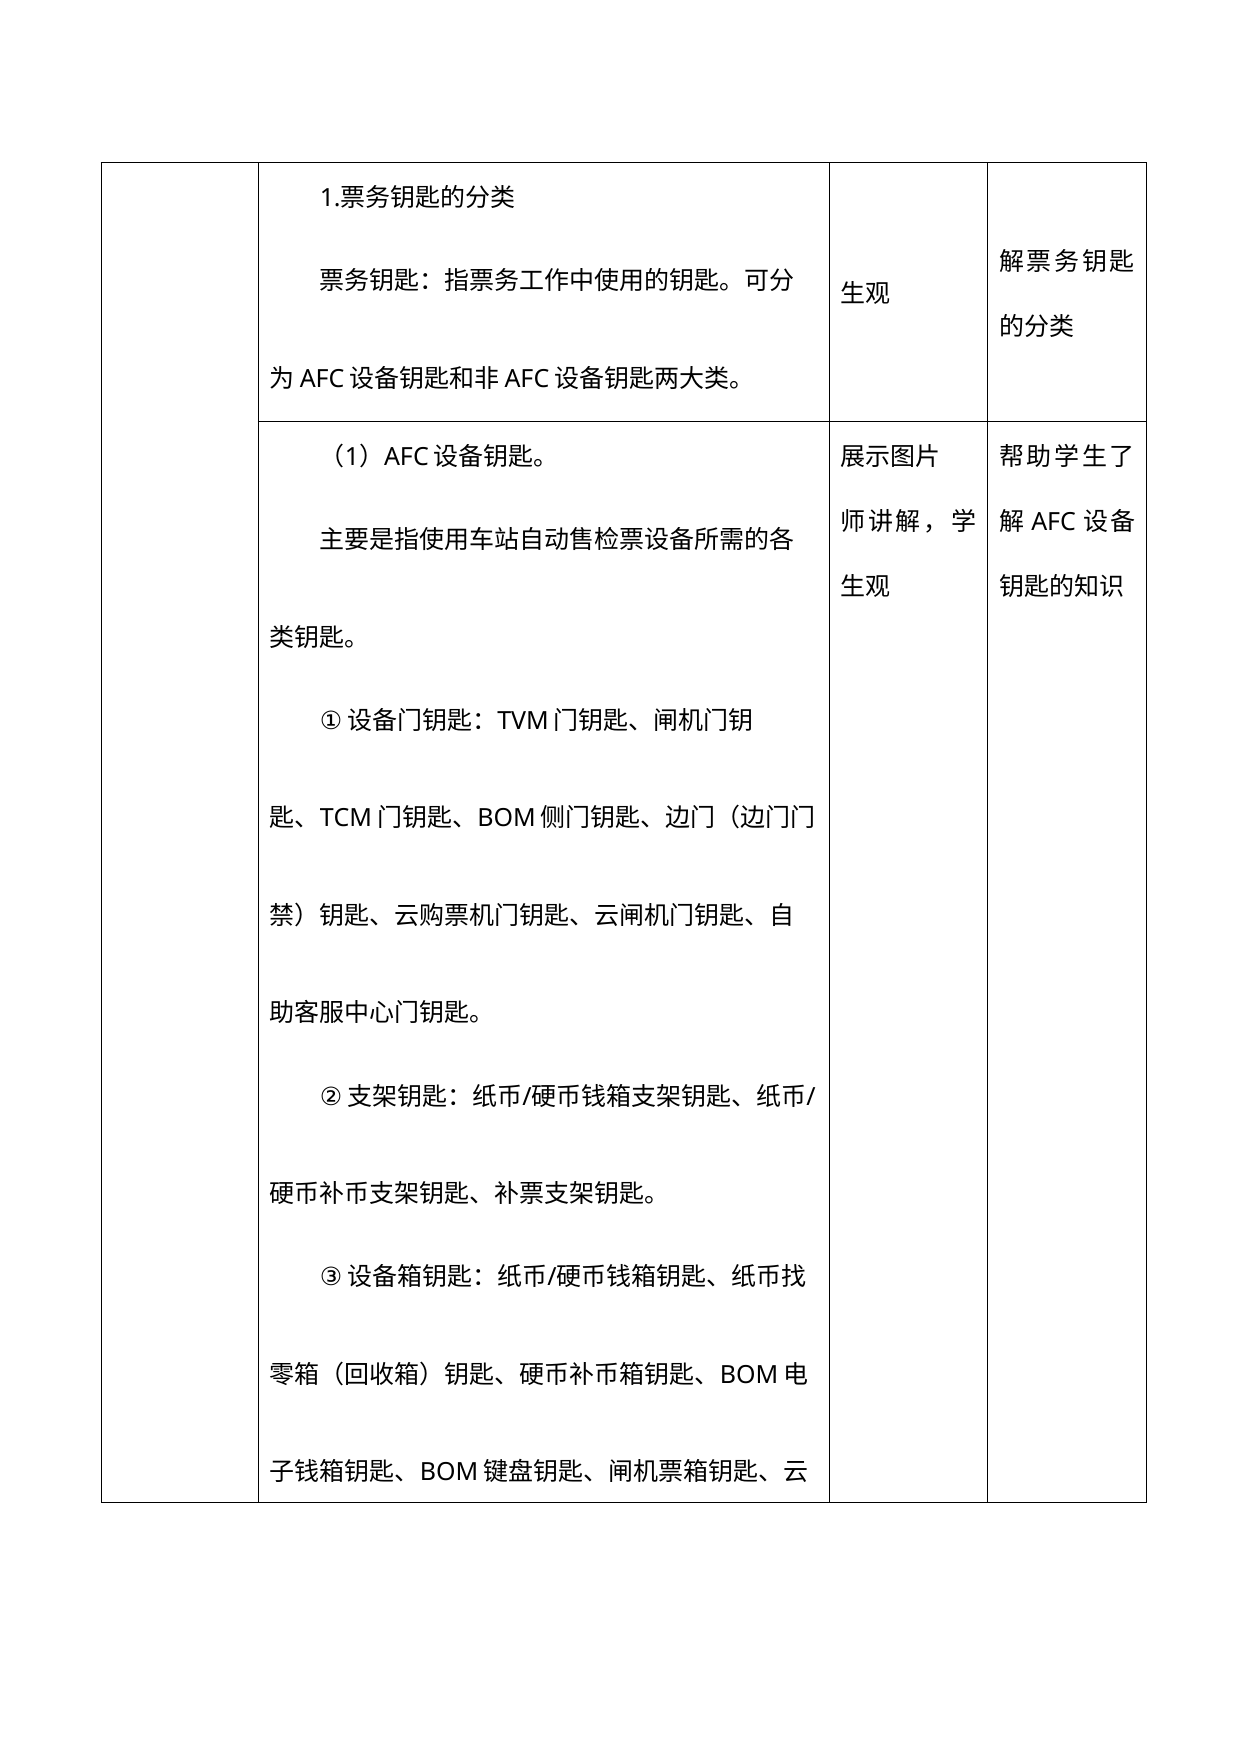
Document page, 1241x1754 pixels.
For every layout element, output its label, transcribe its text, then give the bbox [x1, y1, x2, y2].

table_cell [259, 422, 829, 1502]
table_cell 展示图片 师讲解，学生观 [830, 422, 987, 1502]
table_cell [259, 163, 829, 421]
table_cell 帮助学生了解AFC设备钥匙的知识 [988, 422, 1146, 1502]
table_cell 师讲解，学生观 [830, 163, 987, 421]
table_cell 帮助学生了解票务钥匙的分类 [988, 163, 1146, 421]
